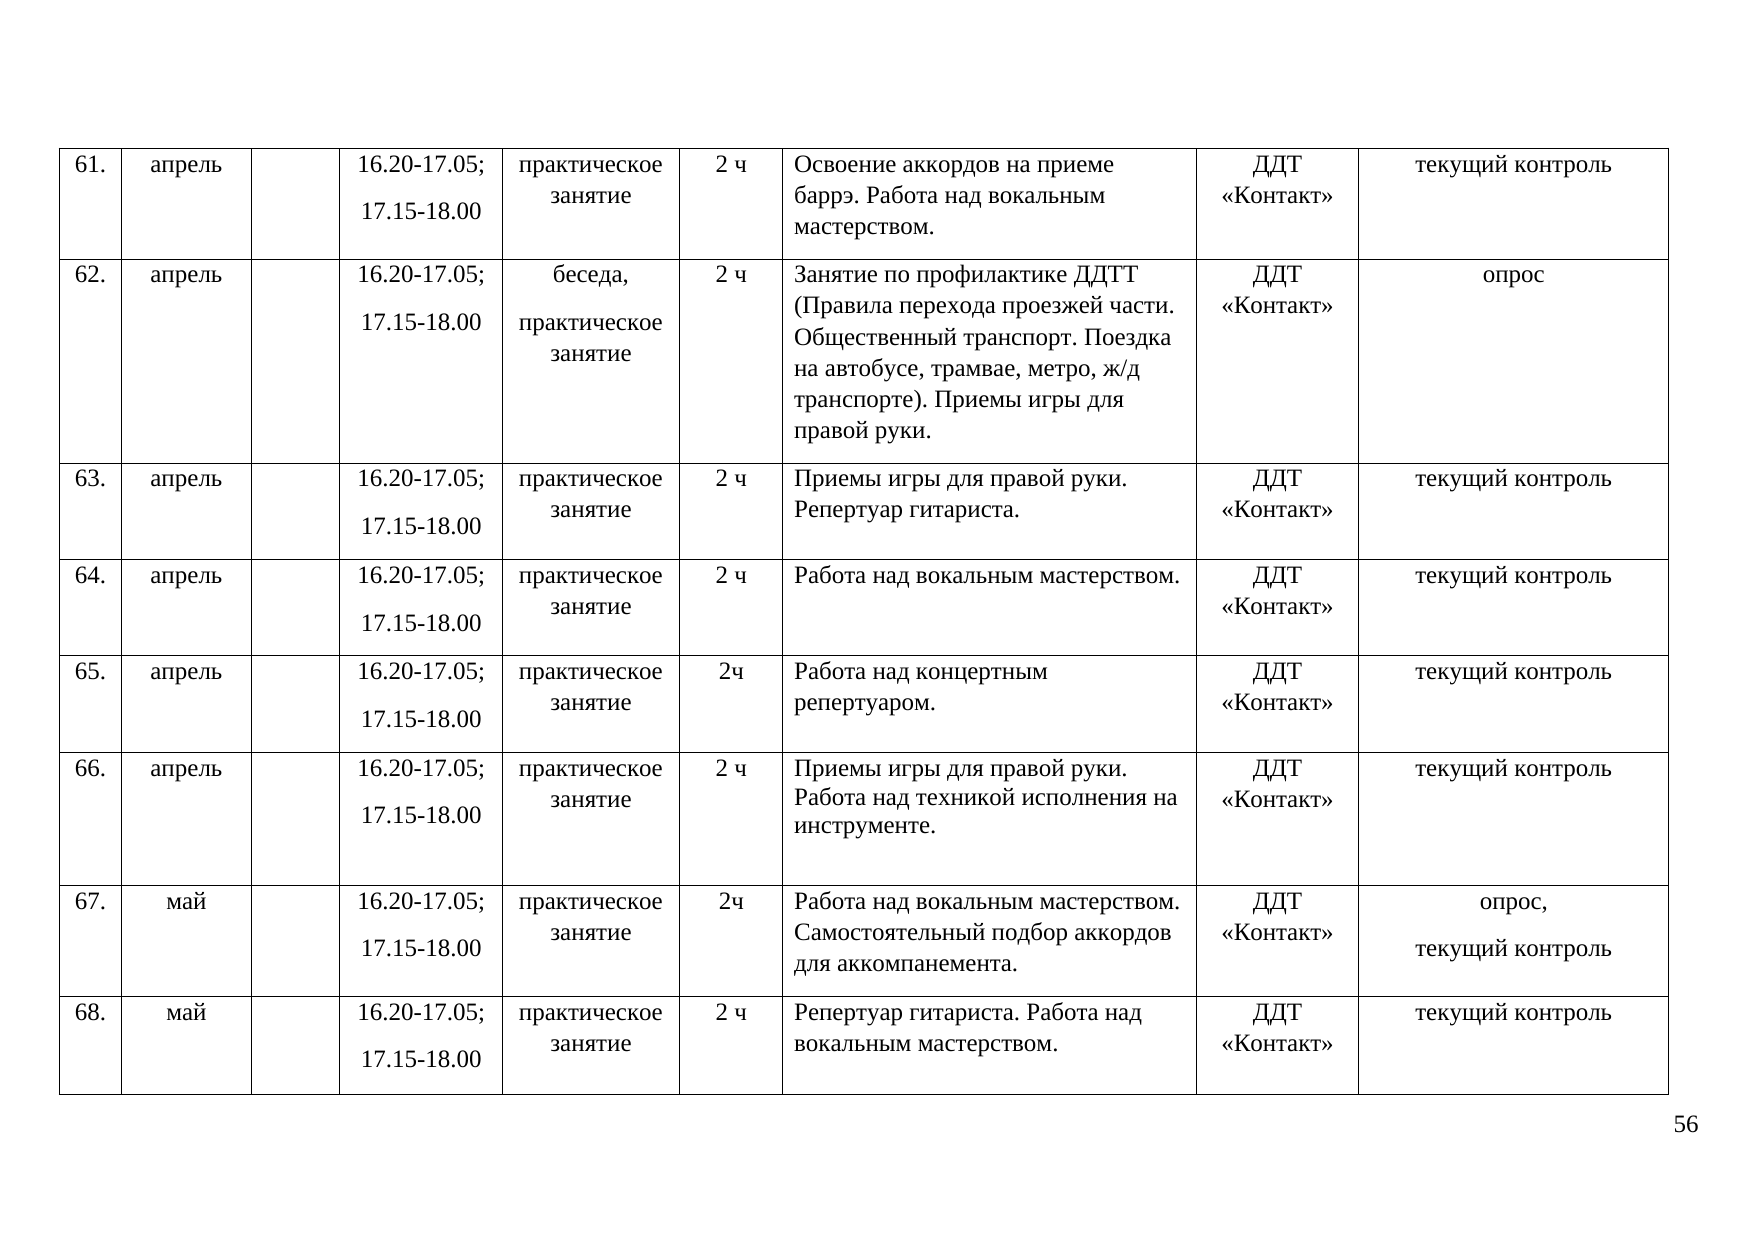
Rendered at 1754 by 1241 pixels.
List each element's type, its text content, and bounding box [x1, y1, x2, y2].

table_cell апрель [122, 753, 251, 885]
table_cell 16.20-17.05; 17.15-18.00 [340, 260, 502, 462]
table_cell апрель [122, 149, 251, 258]
table_cell [252, 464, 339, 559]
table_cell апрель [122, 260, 251, 462]
table_cell апрель [122, 560, 251, 655]
table_cell 62. [60, 260, 121, 462]
table_cell [252, 260, 339, 462]
table_cell практическое занятие [503, 997, 679, 1093]
table_cell 61. [60, 149, 121, 258]
table_cell опрос, текущий контроль [1359, 886, 1668, 996]
table_cell 68. [60, 997, 121, 1093]
table_cell Работа над вокальным мастерством. Самостоятельный подбор аккордов для аккомпанемента. [783, 886, 1196, 996]
table_cell 66. [60, 753, 121, 885]
table_cell ДДТ «Контакт» [1197, 886, 1358, 996]
table_cell текущий контроль [1359, 656, 1668, 752]
table_cell [252, 886, 339, 996]
table_cell 2ч [680, 656, 782, 752]
table_cell 16.20-17.05; 17.15-18.00 [340, 464, 502, 559]
table_cell практическое занятие [503, 656, 679, 752]
table_cell Работа над вокальным мастерством. [783, 560, 1196, 655]
table_cell ДДТ «Контакт» [1197, 560, 1358, 655]
table_cell 2ч [680, 886, 782, 996]
table_cell текущий контроль [1359, 560, 1668, 655]
table_cell ДДТ «Контакт» [1197, 464, 1358, 559]
table_cell [252, 560, 339, 655]
table_cell 2 ч [680, 464, 782, 559]
table_cell Репертуар гитариста. Работа над вокальным мастерством. [783, 997, 1196, 1093]
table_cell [340, 997, 502, 1093]
table_cell 16.20-17.05; 17.15-18.00 [340, 753, 502, 885]
table_cell [252, 753, 339, 885]
table_cell май [122, 997, 251, 1093]
table_cell практическое занятие [503, 560, 679, 655]
table_cell практическое занятие [503, 753, 679, 885]
table_cell Занятие по профилактике ДДТТ (Правила перехода проезжей части. Общественный транспорт. Поездка на автобусе, трамвае, метро, ж/д транспорте). Приемы игры для правой руки. [783, 260, 1196, 462]
table_cell 63. [60, 464, 121, 559]
table_cell Работа над концертным репертуаром. [783, 656, 1196, 752]
table_cell 2 ч [680, 753, 782, 885]
table_cell текущий контроль [1359, 149, 1668, 258]
table_cell опрос [1359, 260, 1668, 462]
table_cell Освоение аккордов на приеме баррэ. Работа над вокальным мастерством. [783, 149, 1196, 258]
table_cell [252, 149, 339, 258]
table_cell 2 ч [680, 149, 782, 258]
table_cell [252, 997, 339, 1093]
table_cell беседа, практическое занятие [503, 260, 679, 462]
table_cell [252, 656, 339, 752]
table_cell 2 ч [680, 260, 782, 462]
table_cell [503, 149, 679, 258]
table_cell текущий контроль [1359, 997, 1668, 1093]
table_cell 16.20-17.05; 17.15-18.00 [340, 886, 502, 996]
table_cell ДДТ «Контакт» [1197, 149, 1358, 258]
table_cell 16.20-17.05; 17.15-18.00 [340, 560, 502, 655]
table_cell 65. [60, 656, 121, 752]
table_cell практическое занятие [503, 464, 679, 559]
table_cell текущий контроль [1359, 753, 1668, 885]
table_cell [340, 149, 502, 258]
table_cell 67. [60, 886, 121, 996]
table_cell апрель [122, 656, 251, 752]
table_cell текущий контроль [1359, 464, 1668, 559]
table_cell Приемы игры для правой руки. Репертуар гитариста. [783, 464, 1196, 559]
table_cell май [122, 886, 251, 996]
table_cell ДДТ «Контакт» [1197, 260, 1358, 462]
table_cell ДДТ «Контакт» [1197, 753, 1358, 885]
table_cell 2 ч [680, 997, 782, 1093]
table_cell 16.20-17.05; 17.15-18.00 [340, 656, 502, 752]
table_cell ДДТ «Контакт» [1197, 997, 1358, 1093]
table_cell 2 ч [680, 560, 782, 655]
table_cell апрель [122, 464, 251, 559]
table_cell Приемы игры для правой руки. Работа над техникой исполнения на инструменте. [783, 753, 1196, 885]
table_cell 64. [60, 560, 121, 655]
table_cell ДДТ «Контакт» [1197, 656, 1358, 752]
table_cell практическое занятие [503, 886, 679, 996]
